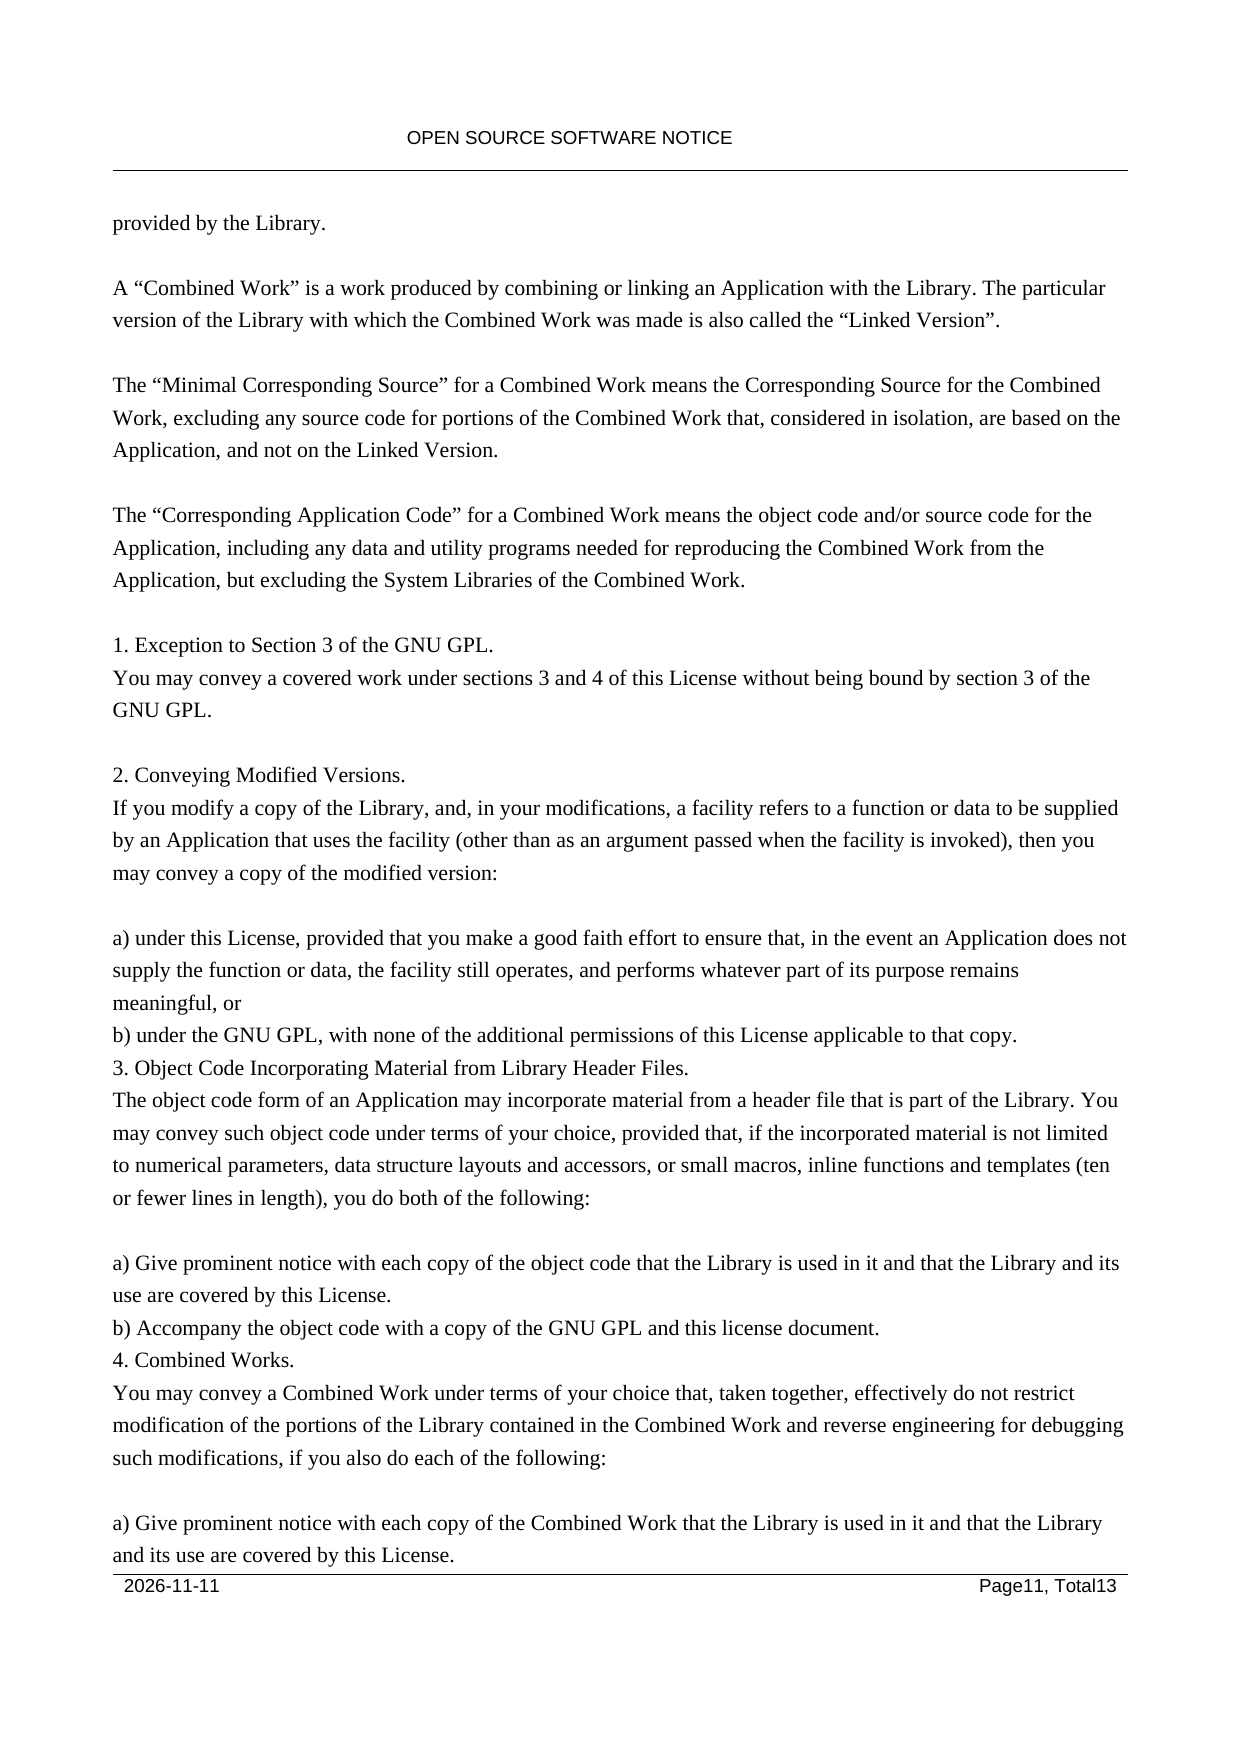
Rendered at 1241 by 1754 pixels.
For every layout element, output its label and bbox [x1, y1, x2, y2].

text [112, 206, 1128, 1571]
